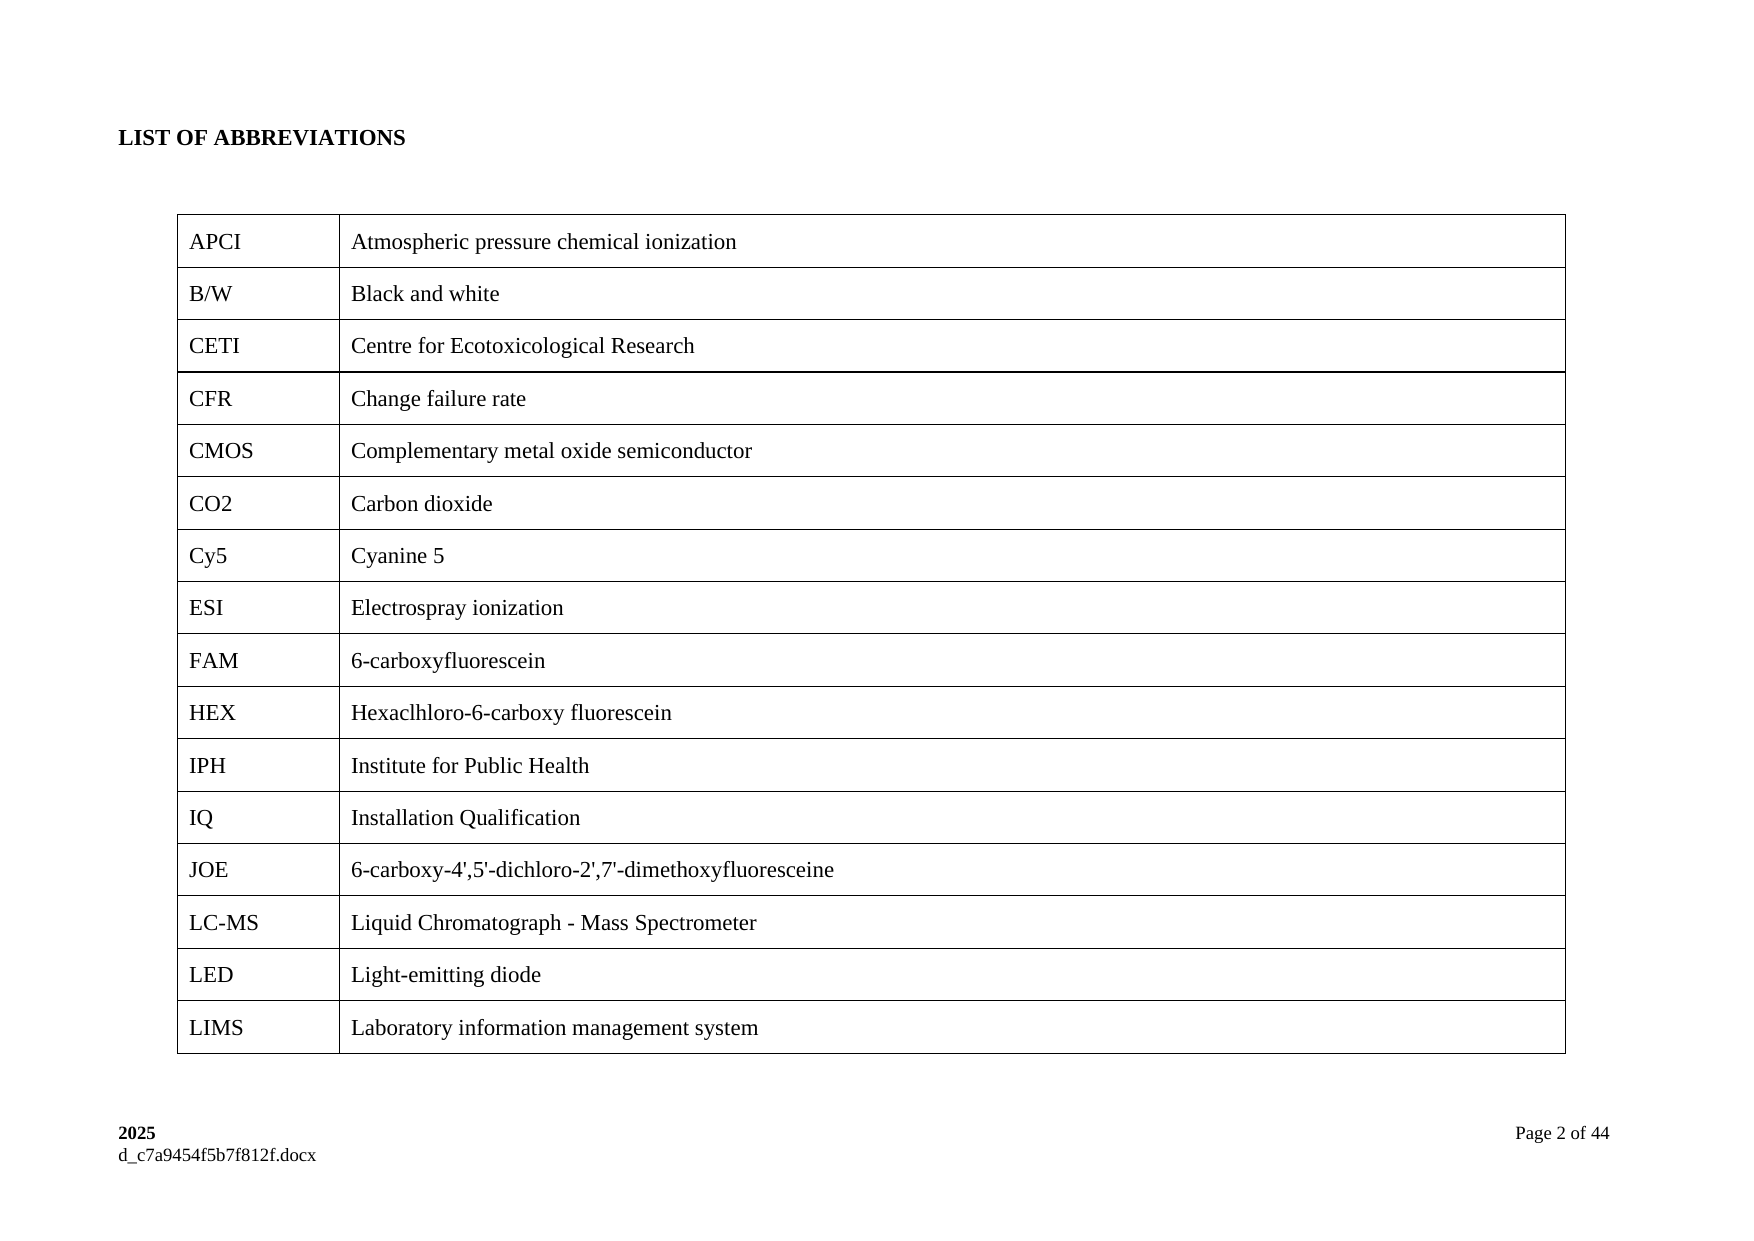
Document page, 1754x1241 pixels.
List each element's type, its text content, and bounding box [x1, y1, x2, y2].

table_cell Electrospray ionization [340, 582, 1565, 633]
table_cell 6-carboxy-4',5'-dichloro-2',7'-dimethoxyfluoresceine [340, 844, 1565, 895]
table_cell LED [178, 949, 339, 1000]
table_cell Carbon dioxide [340, 477, 1565, 528]
table_cell IQ [178, 792, 339, 843]
table_cell B/W [178, 268, 339, 319]
table_cell Cy5 [178, 530, 339, 581]
table_cell Installation Qualification [340, 792, 1565, 843]
table_cell Light-emitting diode [340, 949, 1565, 1000]
table_cell CO2 [178, 477, 339, 528]
table_cell Black and white [340, 268, 1565, 319]
table_header Atmospheric pressure chemical ionization [340, 215, 1565, 267]
table_cell Institute for Public Health [340, 739, 1565, 791]
table_cell IPH [178, 739, 339, 791]
table_cell Complementary metal oxide semiconductor [340, 425, 1565, 476]
table_cell HEX [178, 687, 339, 738]
table_cell Cyanine 5 [340, 530, 1565, 581]
table_cell JOE [178, 844, 339, 895]
table_cell CETI [178, 320, 339, 371]
table_cell FAM [178, 634, 339, 686]
table_cell Laboratory information management system [340, 1001, 1565, 1052]
table_cell CMOS [178, 425, 339, 476]
table_cell CFR [178, 373, 339, 424]
table_header APCI [178, 215, 339, 267]
table_cell ESI [178, 582, 339, 633]
table_cell LC-MS [178, 896, 339, 948]
text LIST OF ABBREVIATIONS [118, 124, 1636, 150]
table_cell Hexaclhloro-6-carboxy fluorescein [340, 687, 1565, 738]
table_cell Change failure rate [340, 373, 1565, 424]
table_cell Liquid Chromatograph - Mass Spectrometer [340, 896, 1565, 948]
table_cell Centre for Ecotoxicological Research [340, 320, 1565, 371]
table_cell LIMS [178, 1001, 339, 1052]
table_cell 6-carboxyfluorescein [340, 634, 1565, 686]
